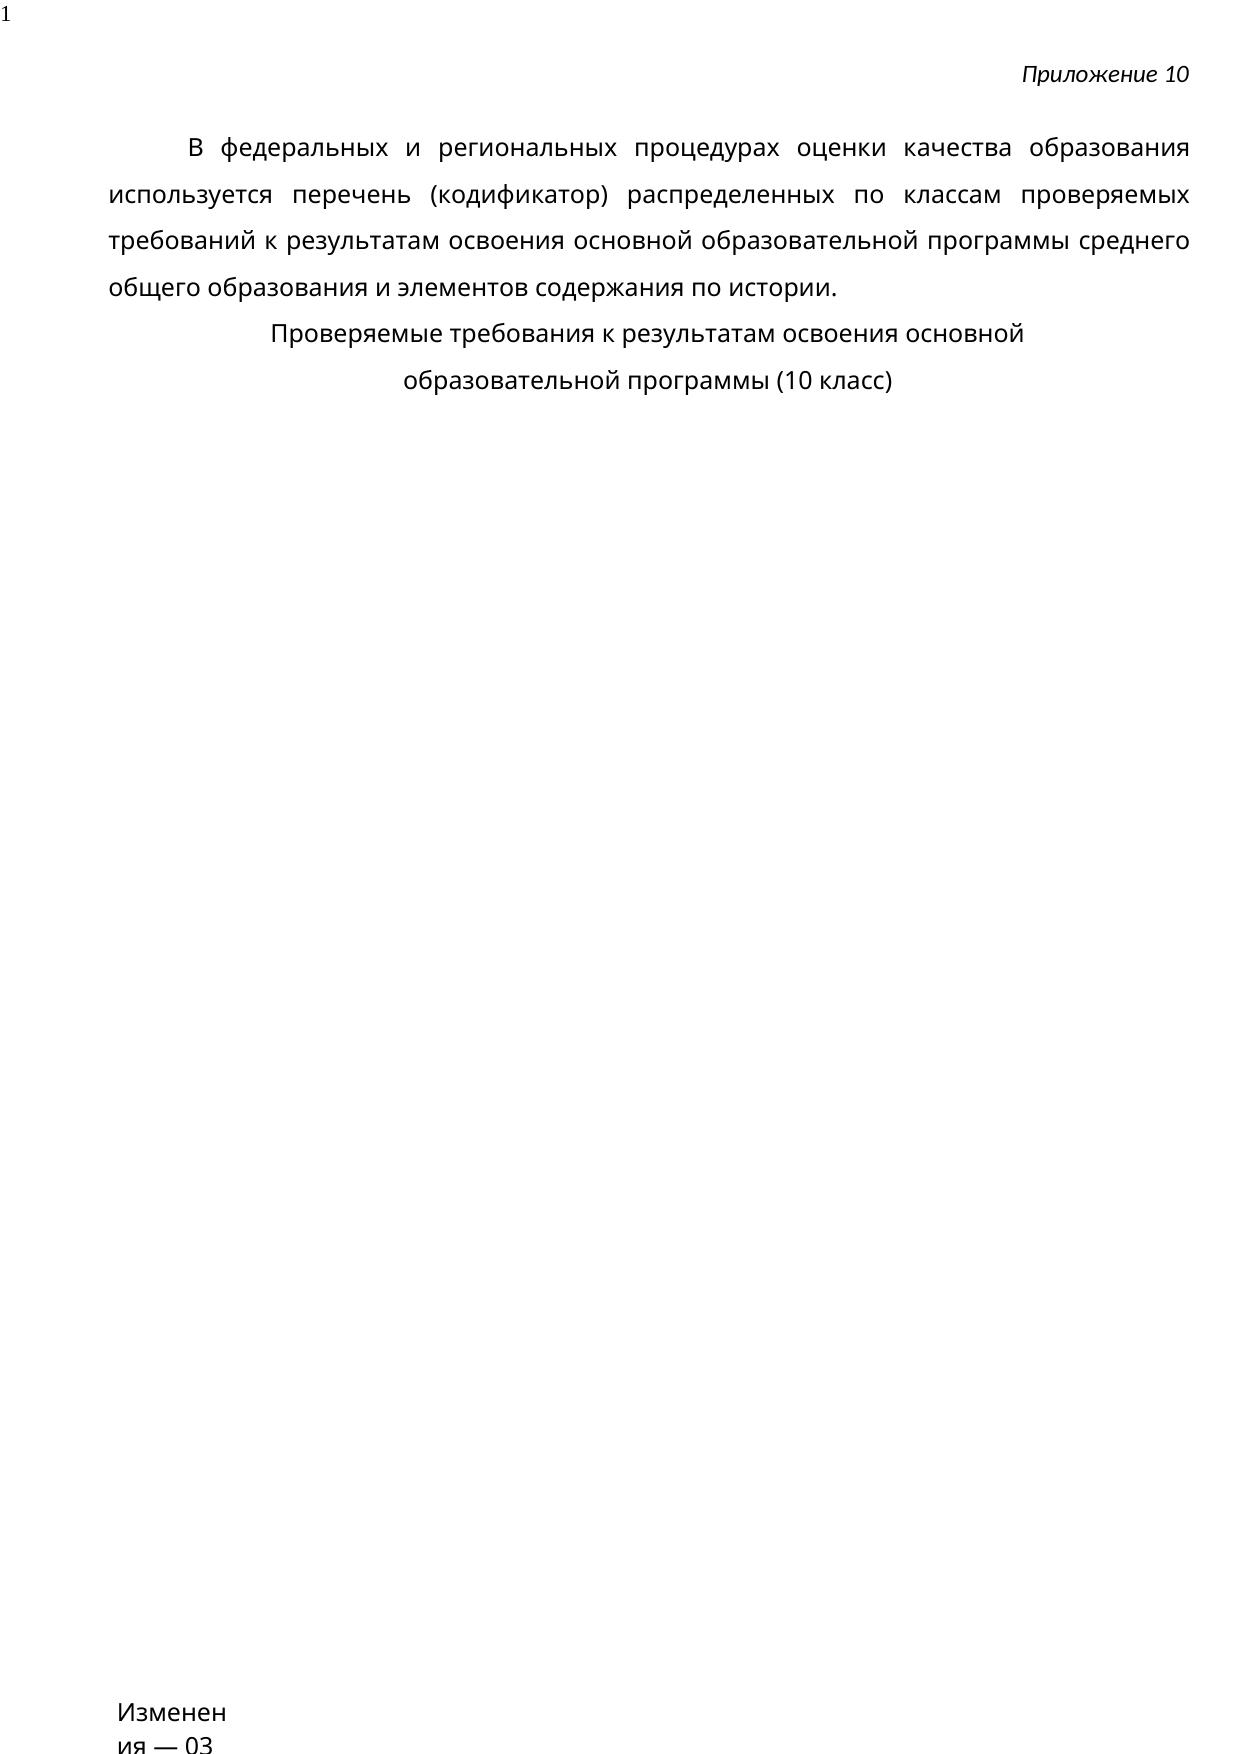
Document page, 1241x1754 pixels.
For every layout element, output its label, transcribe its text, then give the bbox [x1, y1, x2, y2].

text Проверяемые требования к результатам освоения основной образовательной программы (10 класс) [108, 306, 1187, 398]
text Приложение 10 [108, 46, 1191, 92]
text В федеральных и региональных процедурах оценки качества образования используется перечень (кодификатор) распределенных по классам проверяемых требований к результатам освоения основной образовательной программы среднего общего образования и элементов содержания по истории. [108, 120, 1191, 306]
